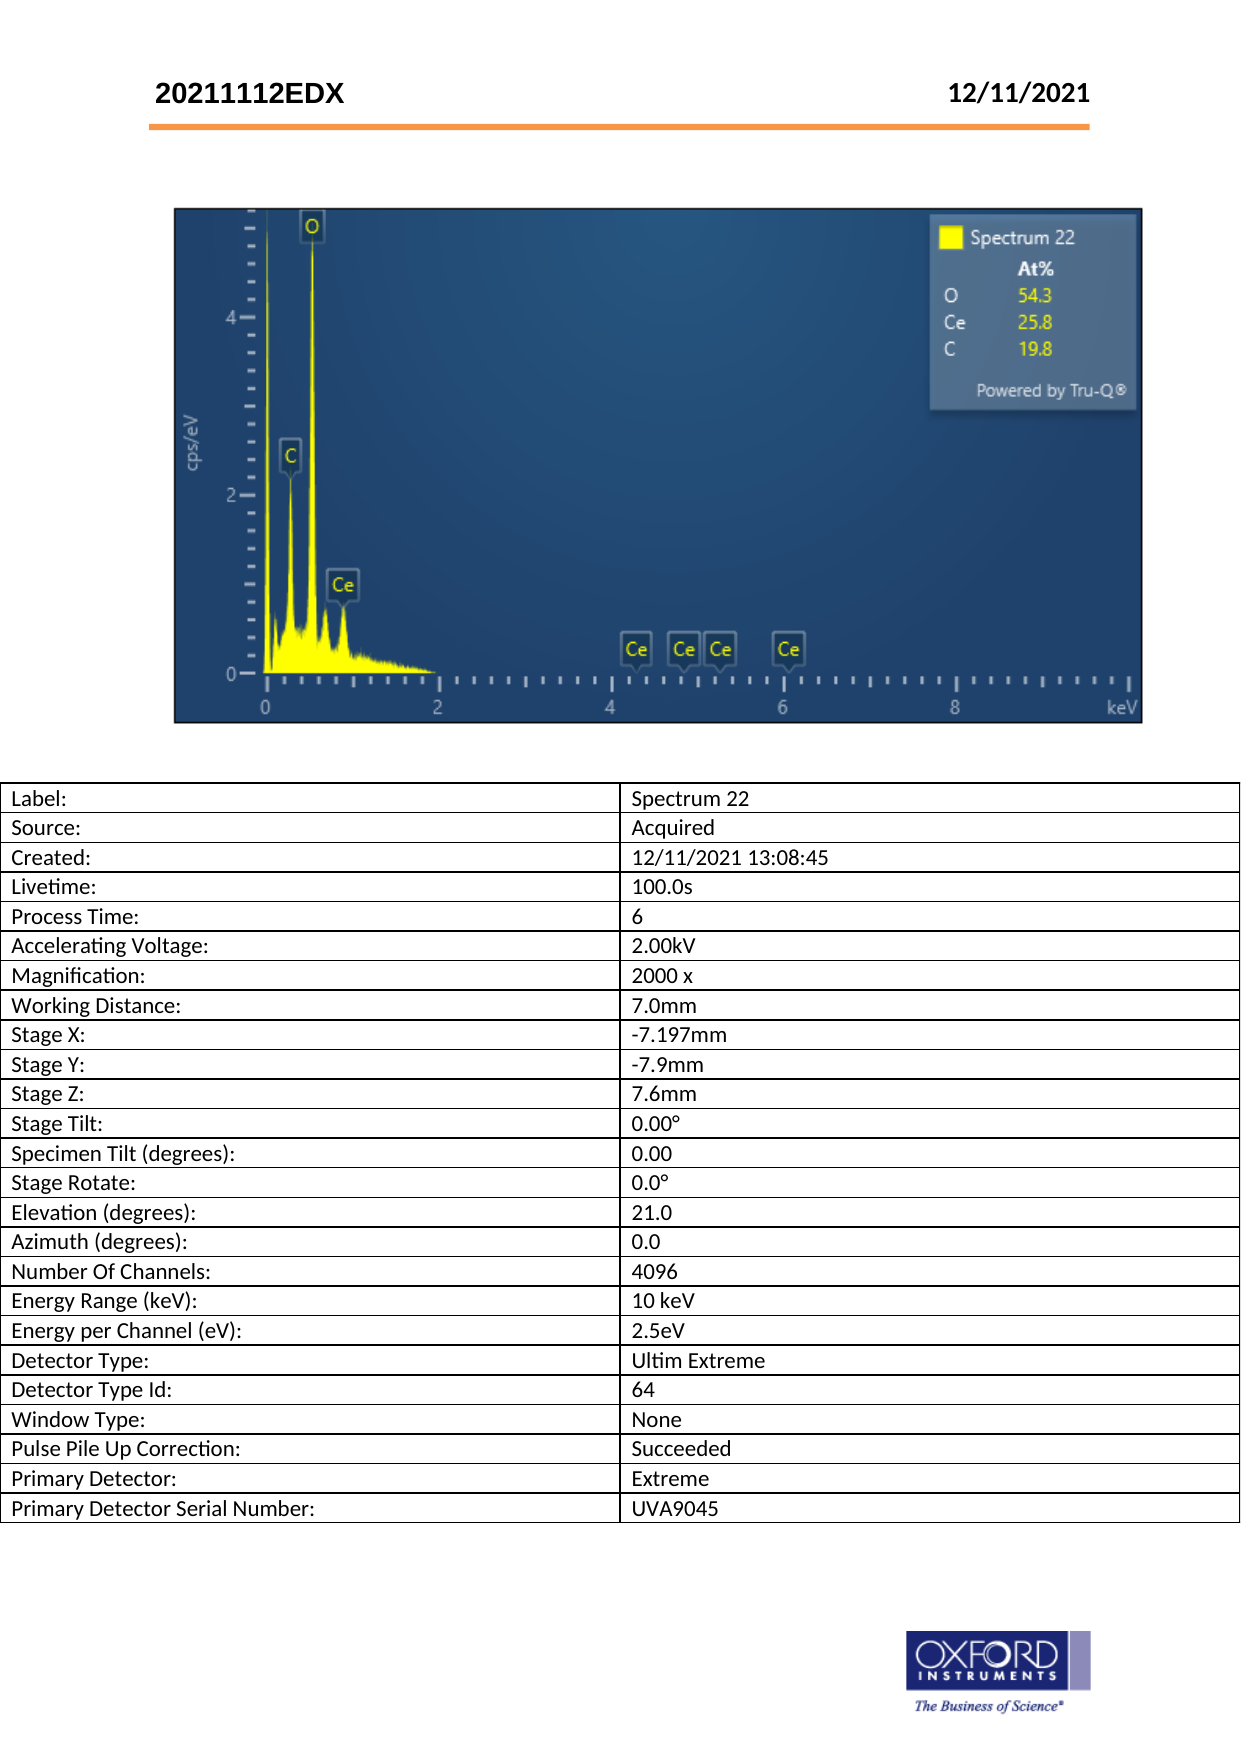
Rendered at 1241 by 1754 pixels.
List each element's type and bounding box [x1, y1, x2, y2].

picture [906, 1631, 1091, 1716]
